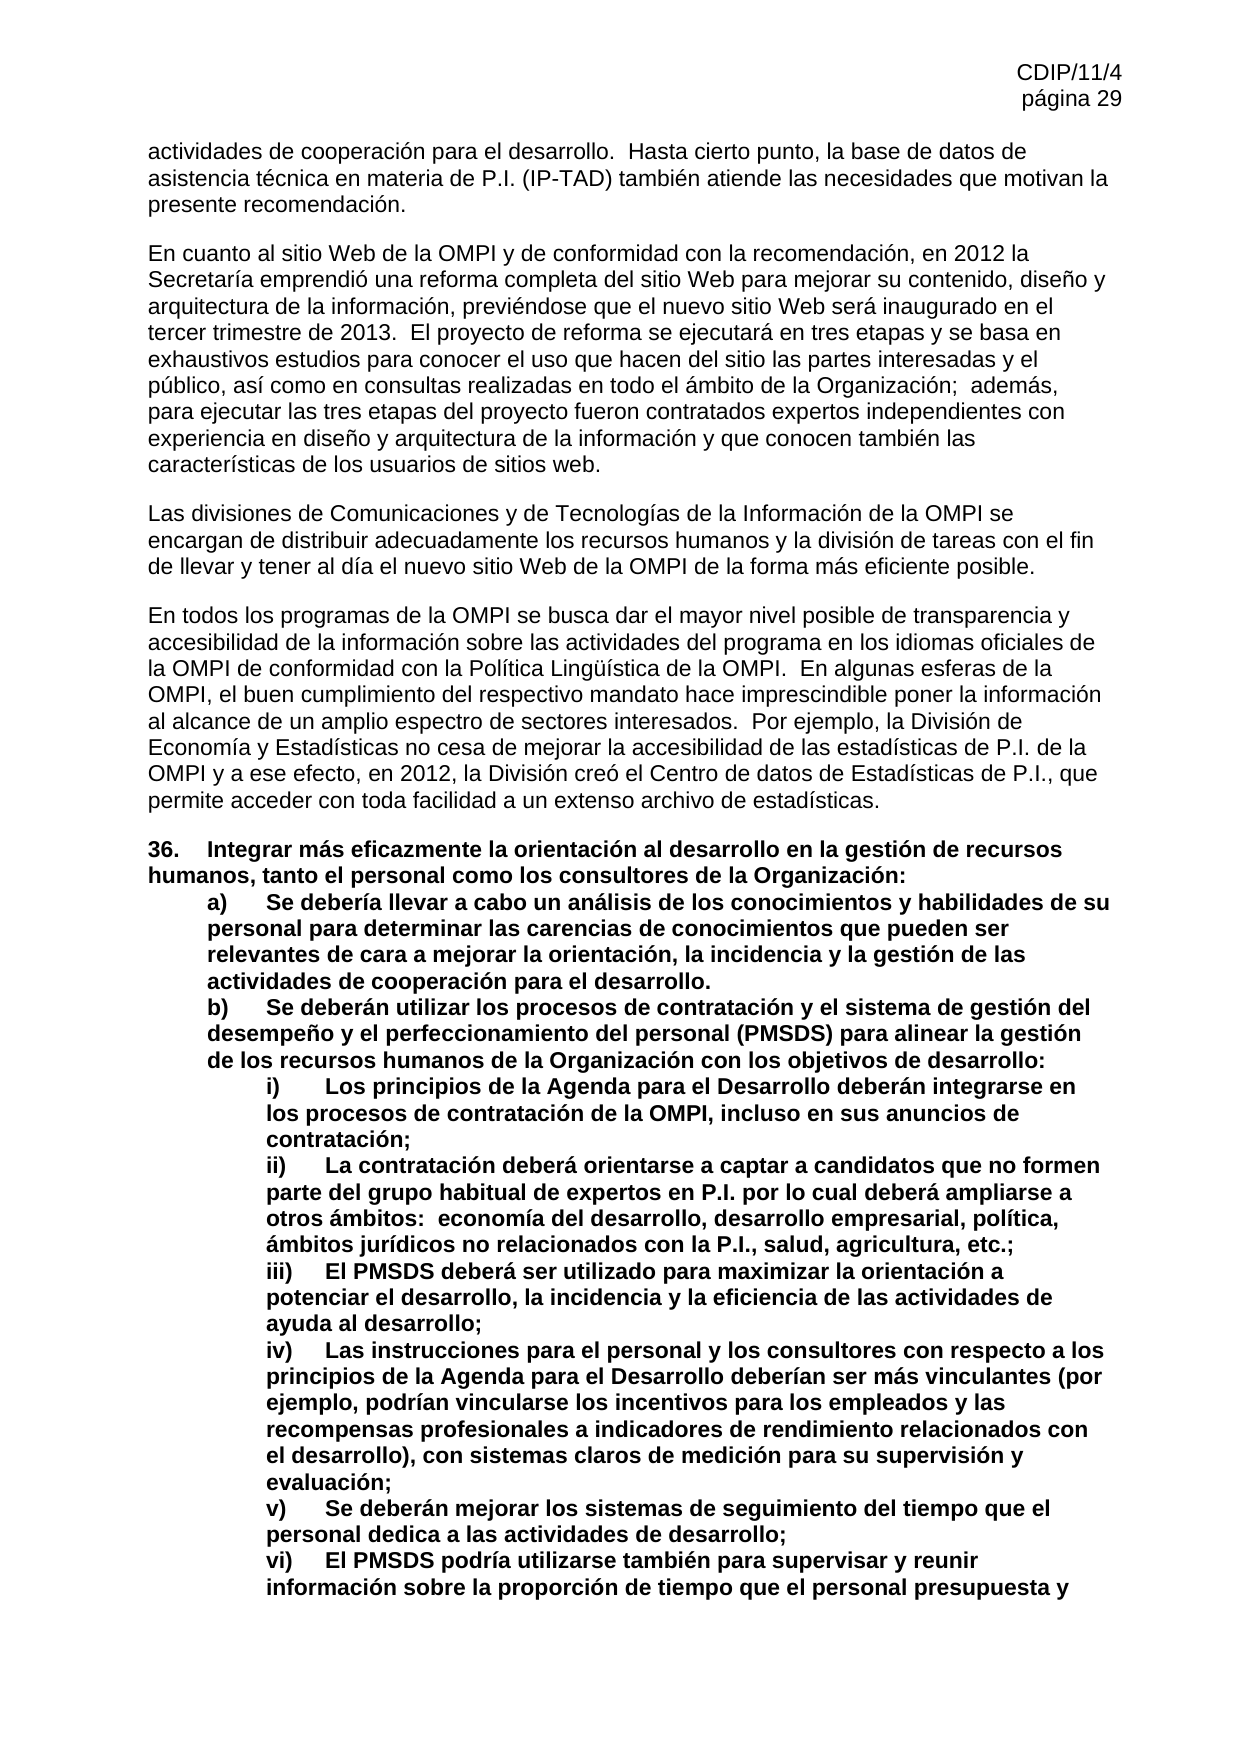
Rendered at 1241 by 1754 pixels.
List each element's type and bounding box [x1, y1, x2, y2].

table_cell [136, 138, 1122, 836]
table_cell [136, 836, 1122, 1600]
